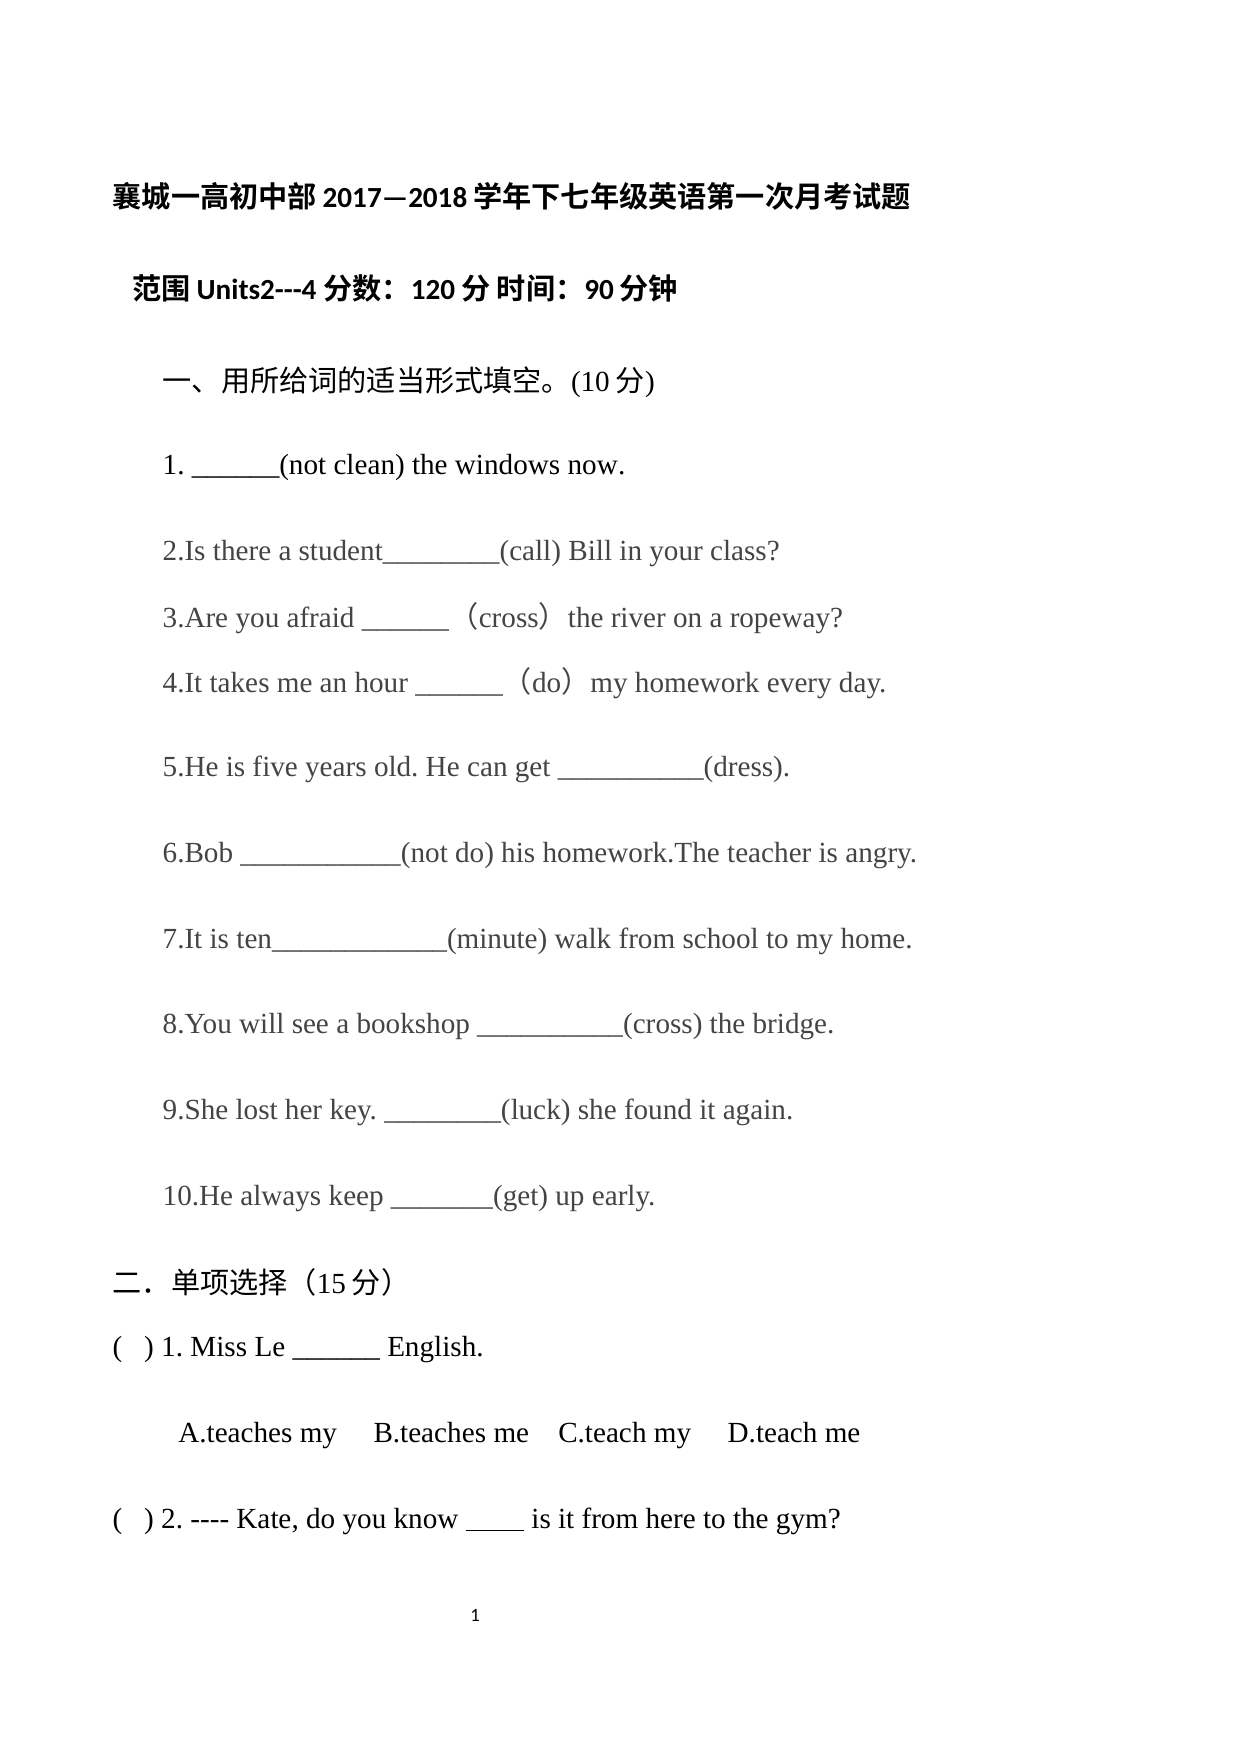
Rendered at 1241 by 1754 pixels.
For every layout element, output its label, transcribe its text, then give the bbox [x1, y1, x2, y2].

text 2.Is there a student________(call) Bill in your class? 3.Are you afraid ______（cross）the river on a ropeway? 4.It takes me an hour ______（do）my homework every day. [162, 518, 1128, 713]
text 范围Units2---4 分数：120分 时间：90分钟 [112, 254, 1128, 319]
text 6.Bob ___________(not do) his homework.The teacher is angry. [162, 819, 1128, 884]
list 二．单项选择（15分） ( ) 1. Miss Le ______ English. [112, 1248, 1128, 1378]
text 10.He always keep _______(get) up early. [162, 1163, 1128, 1228]
text 1. ______(not clean) the windows now. [162, 432, 1128, 497]
text 9.She lost her key. ________(luck) she found it again. [162, 1077, 1128, 1142]
text 5.He is five years old. He can get __________(dress). [162, 733, 1128, 798]
text ( ) 2. ---- Kate, do you know is it from here to the gym? [112, 1485, 1128, 1550]
text 襄城一高初中部2017—2018学年下七年级英语第一次月考试题 [112, 162, 1128, 227]
text 8.You will see a bookshop __________(cross) the bridge. [162, 991, 1128, 1056]
text 一、用所给词的适当形式填空。(10分) [162, 346, 1128, 411]
list A.teaches my B.teaches me C.teach my D.teach me [112, 1399, 1128, 1464]
text 7.It is ten____________(minute) walk from school to my home. [162, 905, 1128, 970]
